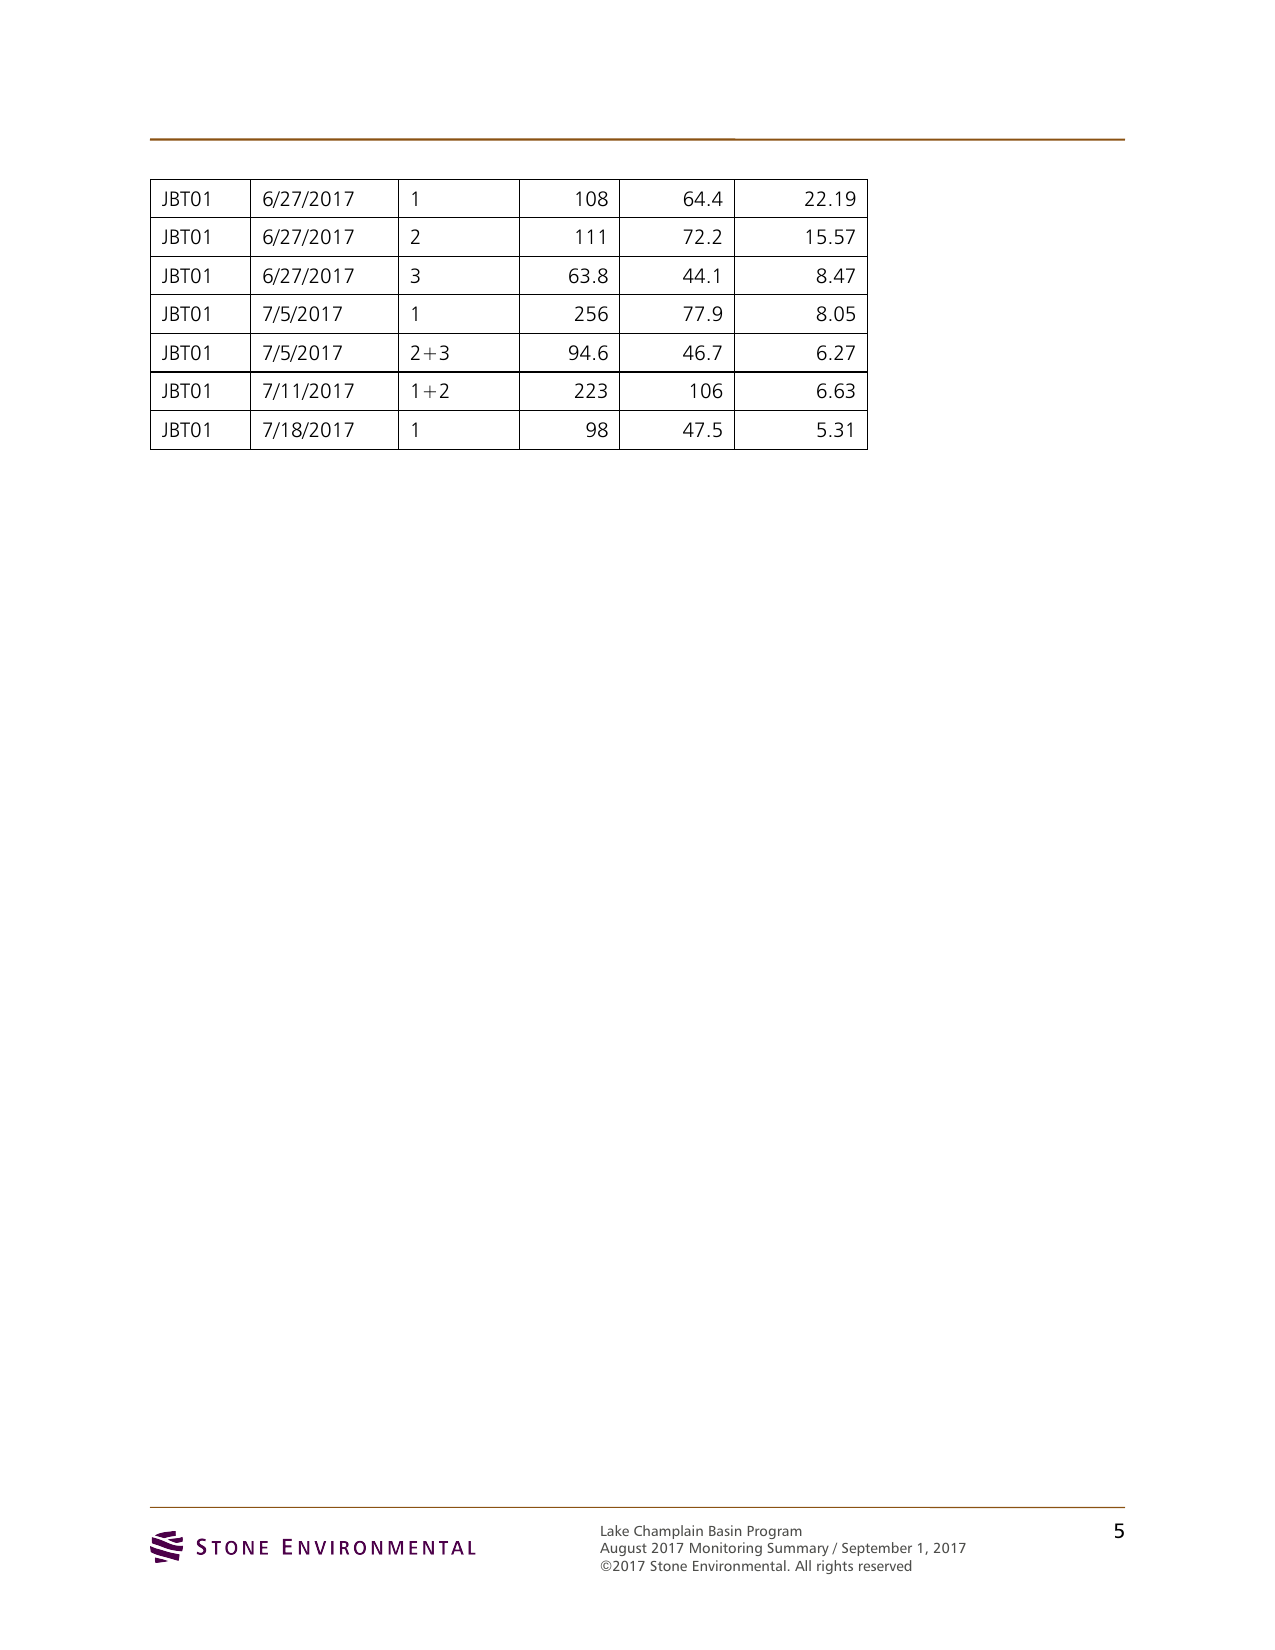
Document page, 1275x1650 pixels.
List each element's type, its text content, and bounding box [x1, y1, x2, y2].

table_cell 72.2 [620, 218, 734, 256]
table_cell 44.1 [620, 257, 734, 294]
table_cell 2+3 [399, 334, 519, 371]
table_cell JBT01 [151, 334, 250, 371]
table_cell 64.4 [620, 180, 734, 217]
table_cell 1 [399, 180, 519, 217]
table_cell 22.19 [735, 180, 867, 217]
table_cell 6.63 [735, 373, 867, 410]
table_cell 5.31 [735, 411, 867, 448]
table_cell 6/27/2017 [251, 218, 398, 256]
table_cell 94.6 [520, 334, 619, 371]
table_cell 108 [520, 180, 619, 217]
table_cell 63.8 [520, 257, 619, 294]
table_cell 77.9 [620, 295, 734, 333]
table_cell 2 [399, 218, 519, 256]
table_cell 47.5 [620, 411, 734, 448]
table_cell 6/27/2017 [251, 257, 398, 294]
table_cell 256 [520, 295, 619, 333]
table_cell 7/18/2017 [251, 411, 398, 448]
table_cell 1 [399, 411, 519, 448]
table_cell 8.05 [735, 295, 867, 333]
table_cell 3 [399, 257, 519, 294]
table_cell 111 [520, 218, 619, 256]
table_cell JBT01 [151, 180, 250, 217]
table_cell JBT01 [151, 373, 250, 410]
table_cell 6.27 [735, 334, 867, 371]
table_cell 1+2 [399, 373, 519, 410]
table_cell 7/5/2017 [251, 295, 398, 333]
table_cell 1 [399, 295, 519, 333]
table_cell 46.7 [620, 334, 734, 371]
table_cell 106 [620, 373, 734, 410]
table_cell 98 [520, 411, 619, 448]
table_cell JBT01 [151, 257, 250, 294]
picture [150, 1531, 476, 1563]
table_cell JBT01 [151, 295, 250, 333]
table_cell 6/27/2017 [251, 180, 398, 217]
table_cell 8.47 [735, 257, 867, 294]
table_cell 15.57 [735, 218, 867, 256]
table_cell 223 [520, 373, 619, 410]
table_cell 7/5/2017 [251, 334, 398, 371]
table_cell JBT01 [151, 411, 250, 448]
table_cell JBT01 [151, 218, 250, 256]
table_cell 7/11/2017 [251, 373, 398, 410]
